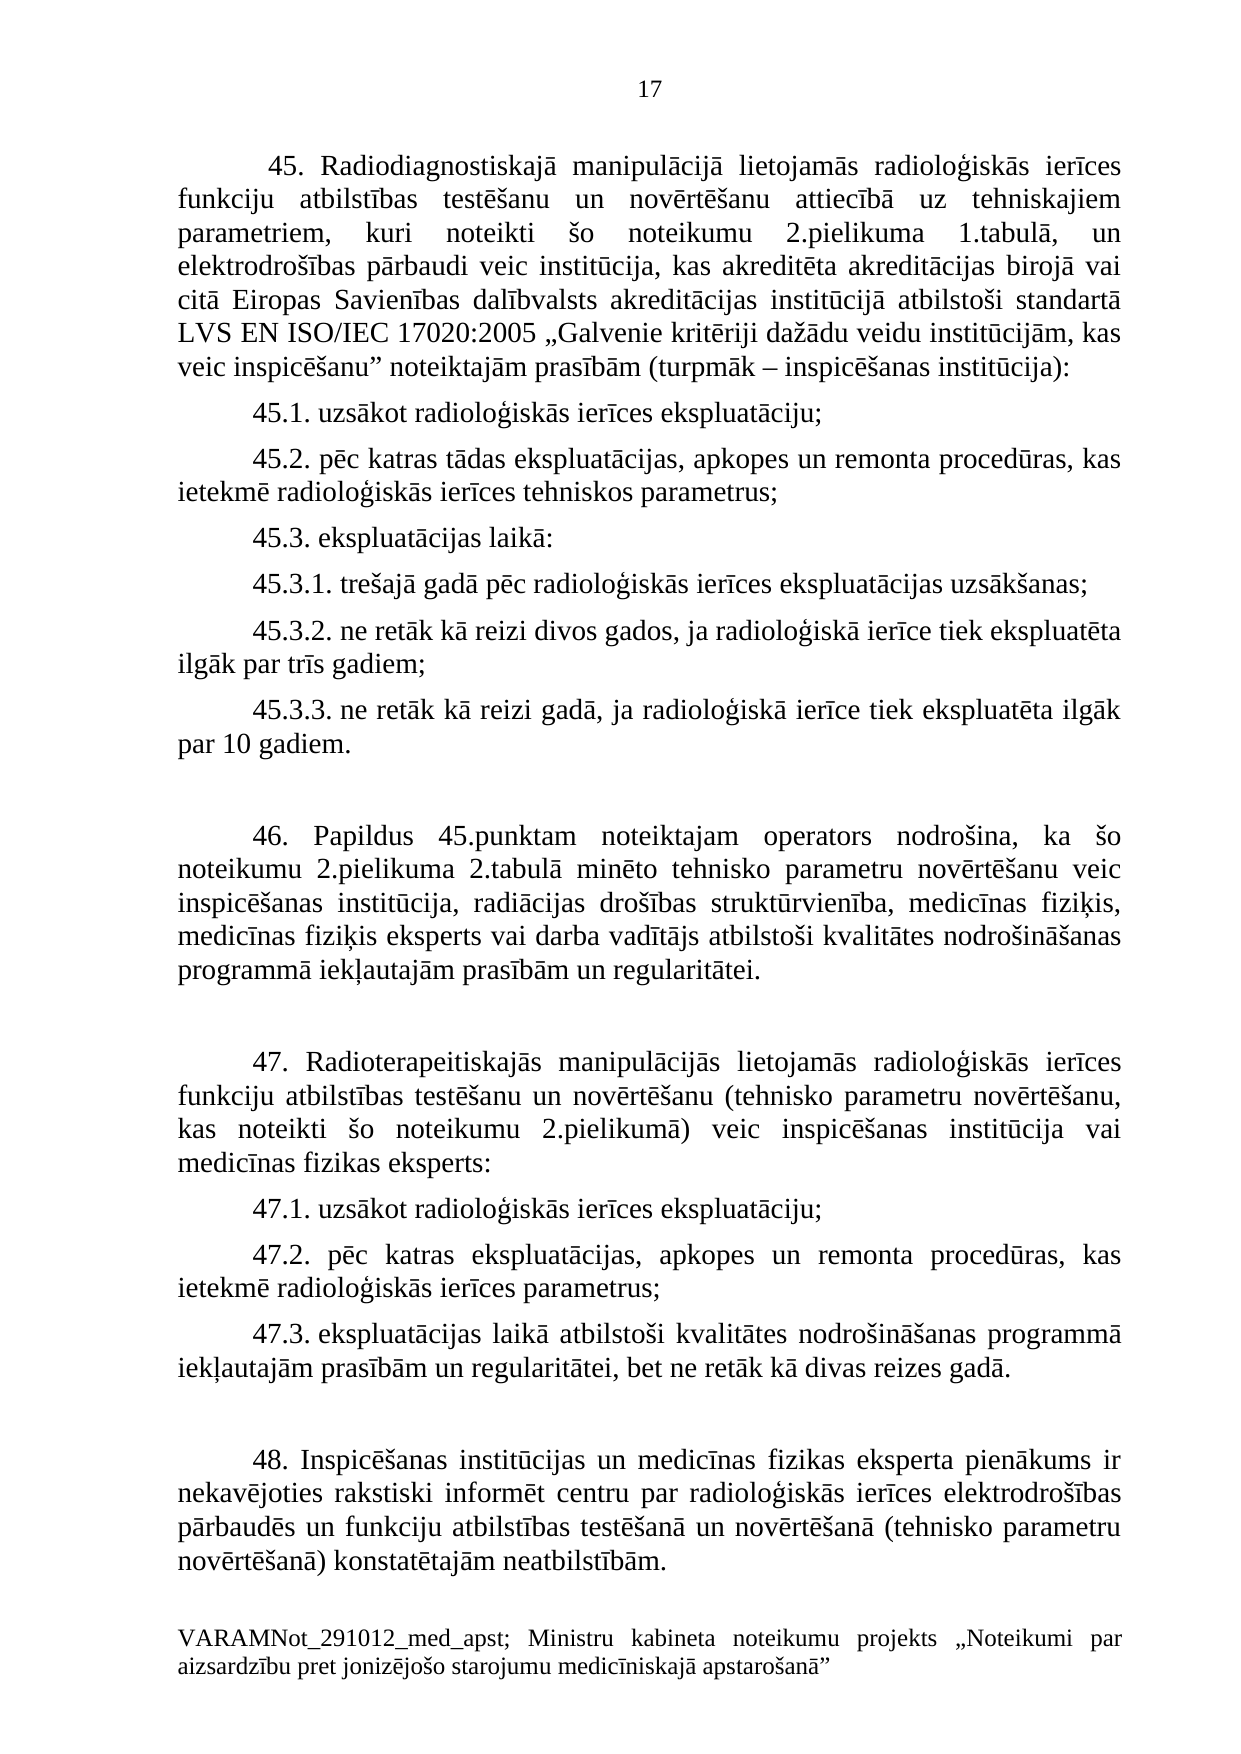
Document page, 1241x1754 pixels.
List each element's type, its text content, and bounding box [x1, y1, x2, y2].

text 45. Radiodiagnostiskajā manipulācijā lietojamās radioloģiskās ierīces funkciju atbilstības testēšanu un novērtēšanu attiecībā uz tehniskajiem parametriem, kuri noteikti šo noteikumu 2.pielikuma 1.tabulā, un elektrodrošības pārbaudi veic institūcija, kas akreditēta akreditācijas birojā vai citā Eiropas Savienības dalībvalsts akreditācijas institūcijā atbilstoši standartā LVS EN ISO/IEC 17020:2005 „Galvenie kritēriji dažādu veidu institūcijām, kas veic inspicēšanu” noteiktajām prasībām (turpmāk – inspicēšanas institūcija): [177, 148, 1122, 382]
text 47.1. uzsākot radioloģiskās ierīces ekspluatāciju; [177, 1191, 1122, 1224]
text 47.2. pēc katras ekspluatācijas, apkopes un remonta procedūras, kas ietekmē radioloģiskās ierīces parametrus; [177, 1237, 1122, 1304]
text 48. Inspicēšanas institūcijas un medicīnas fizikas eksperta pienākums ir nekavējoties rakstiski informēt centru par radioloģiskās ierīces elektrodrošības pārbaudēs un funkciju atbilstības testēšanā un novērtēšanā (tehnisko parametru novērtēšanā) konstatētajām neatbilstībām. [177, 1442, 1122, 1576]
text 47.3. ekspluatācijas laikā atbilstoši kvalitātes nodrošināšanas programmā iekļautajām prasībām un regularitātei, bet ne retāk kā divas reizes gadā. [177, 1316, 1122, 1383]
text 46. Papildus 45.punktam noteiktajam operators nodrošina, ka šo noteikumu 2.pielikuma 2.tabulā minēto tehnisko parametru novērtēšanu veic inspicēšanas institūcija, radiācijas drošības struktūrvienība, medicīnas fiziķis, medicīnas fiziķis eksperts vai darba vadītājs atbilstoši kvalitātes nodrošināšanas programmā iekļautajām prasībām un regularitātei. [177, 818, 1122, 986]
text 45.3.3. ne retāk kā reizi gadā, ja radioloģiskā ierīce tiek ekspluatēta ilgāk par 10 gadiem. [177, 692, 1122, 759]
text 45.3.2. ne retāk kā reizi divos gados, ja radioloģiskā ierīce tiek ekspluatēta ilgāk par trīs gadiem; [177, 613, 1122, 680]
text 45.1. uzsākot radioloģiskās ierīces ekspluatāciju; [177, 395, 1122, 428]
text 45.2. pēc katras tādas ekspluatācijas, apkopes un remonta procedūras, kas ietekmē radioloģiskās ierīces tehniskos parametrus; [177, 441, 1122, 508]
text 45.3.1. trešajā gadā pēc radioloģiskās ierīces ekspluatācijas uzsākšanas; [177, 567, 1122, 600]
text 47. Radioterapeitiskajās manipulācijās lietojamās radioloģiskās ierīces funkciju atbilstības testēšanu un novērtēšanu (tehnisko parametru novērtēšanu, kas noteikti šo noteikumu 2.pielikumā) veic inspicēšanas institūcija vai medicīnas fizikas eksperts: [177, 1044, 1122, 1178]
text 45.3. ekspluatācijas laikā: [177, 521, 1122, 554]
